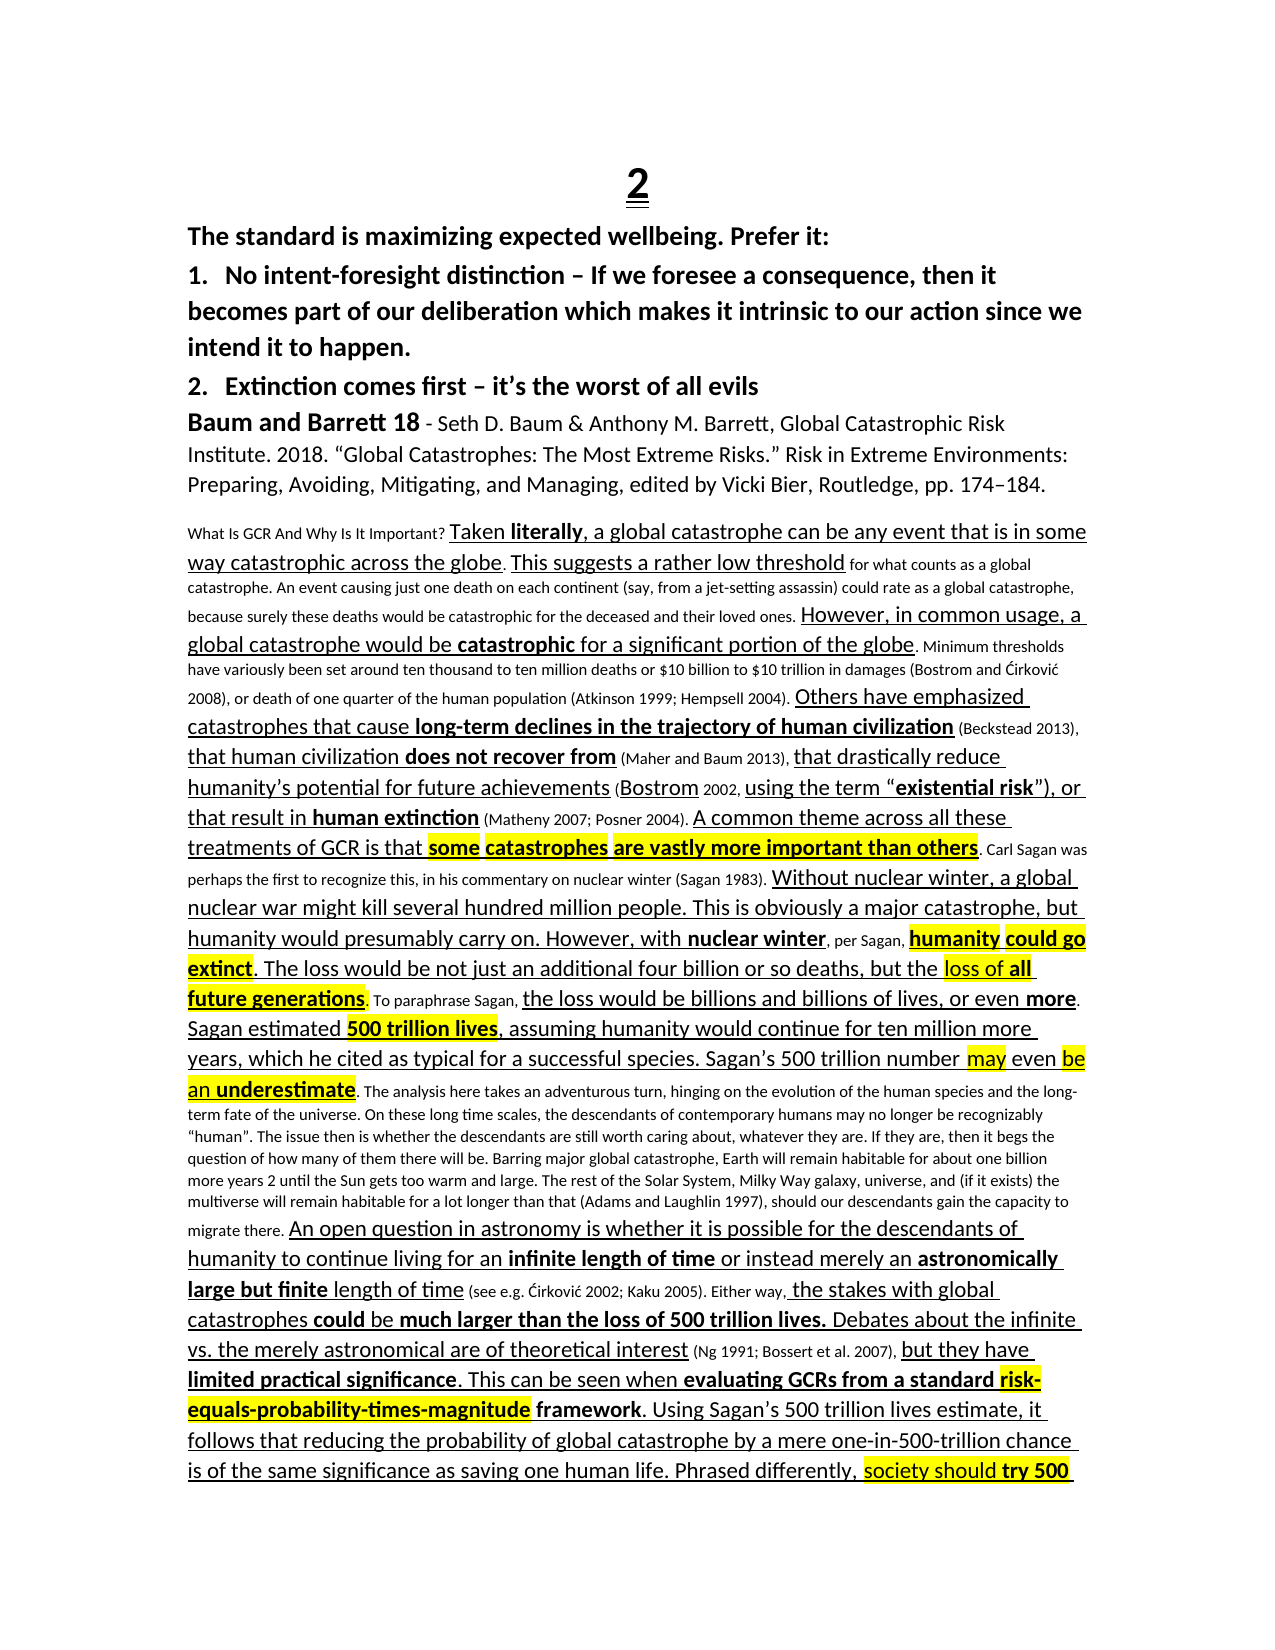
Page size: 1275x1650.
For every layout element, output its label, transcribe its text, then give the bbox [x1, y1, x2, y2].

subtitle Extinction comes first – it’s the worst of all evils [187, 369, 1087, 402]
text Baum and Barrett 18 - Seth D. Baum & Anthony M. Barrett, Global Catastrophic Risk Institute. 2018. “Global Catastrophes: The Most Extreme Risks.” Risk in Extreme Environments: Preparing, Avoiding, Mitigating, and Managing, edited by Vicki Bier, Routledge, pp. 174–184. [187, 405, 1087, 498]
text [187, 517, 1087, 1484]
subtitle 2 [187, 154, 1087, 210]
subtitle No intent-foresight distinction – If we foresee a consequence, then it becomes part of our deliberation which makes it intrinsic to our action since we intend it to happen. [187, 258, 1087, 363]
subtitle The standard is maximizing expected wellbeing. Prefer it: [187, 219, 1087, 252]
